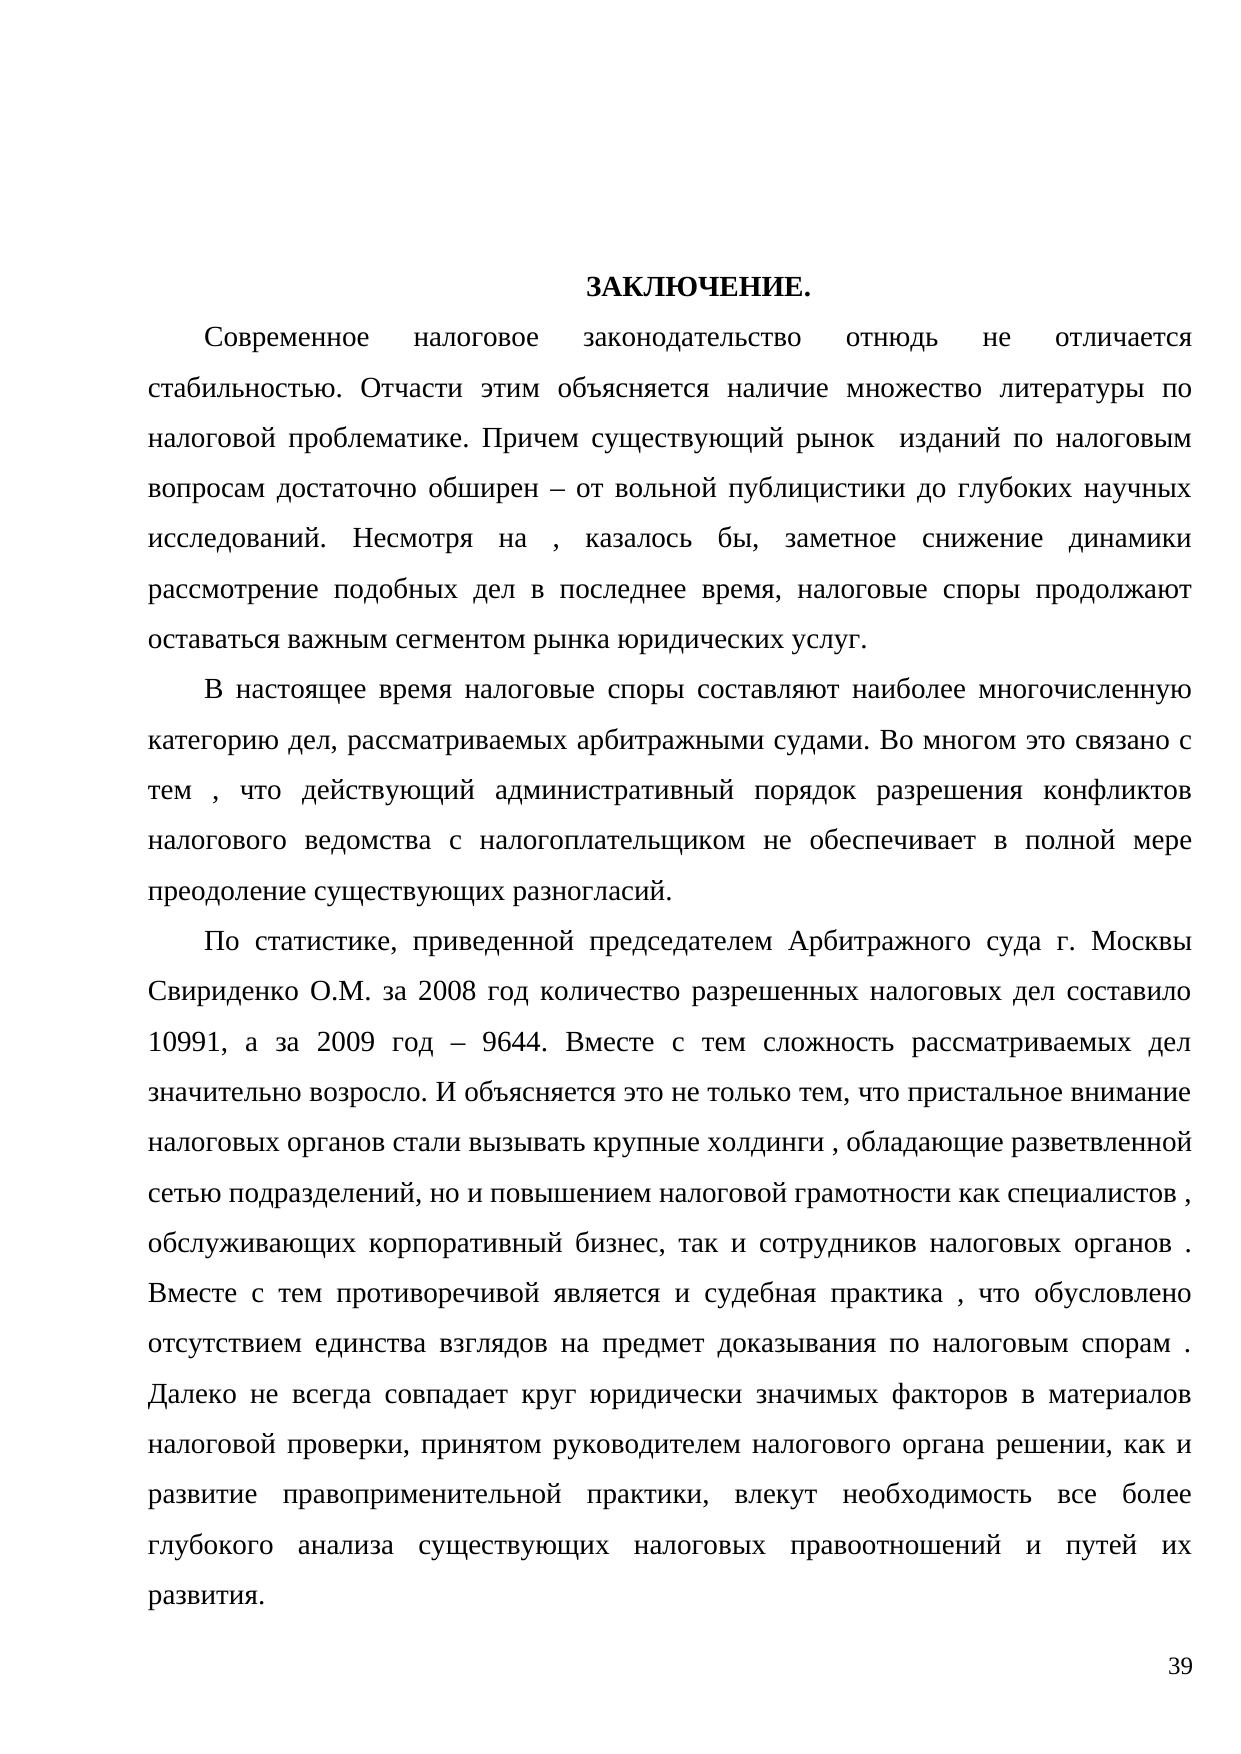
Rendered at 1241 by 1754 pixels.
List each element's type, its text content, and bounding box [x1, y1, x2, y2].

text Современное налоговое законодательство отнюдь не отличается стабильностью. Отчасти этим объясняется наличие множество литературы по налоговой проблематике. Причем существующий рынок изданий по налоговым вопросам достаточно обширен – от вольной публицистики до глубоких научных исследований. Несмотря на , казалось бы, заметное снижение динамики рассмотрение подобных дел в последнее время, налоговые споры продолжают оставаться важным сегментом рынка юридических услуг. [148, 319, 1193, 655]
text ЗАКЛЮЧЕНИЕ. [148, 269, 1193, 303]
text В настоящее время налоговые споры составляют наиболее многочисленную категорию дел, рассматриваемых арбитражными судами. Во многом это связано с тем , что действующий административный порядок разрешения конфликтов налогового ведомства с налогоплательщиком не обеспечивает в полной мере преодоление существующих разногласий. [148, 672, 1193, 906]
text По статистике, приведенной председателем Арбитражного суда г. Москвы Свириденко О.М. за 2008 год количество разрешенных налоговых дел составило 10991, а за 2009 год – 9644. Вместе с тем сложность рассматриваемых дел значительно возросло. И объясняется это не только тем, что пристальное внимание налоговых органов стали вызывать крупные холдинги , обладающие разветвленной сетью подразделений, но и повышением налоговой грамотности как специалистов , обслуживающих корпоративный бизнес, так и сотрудников налоговых органов . Вместе с тем противоречивой является и судебная практика , что обусловлено отсутствием единства взглядов на предмет доказывания по налоговым спорам . Далеко не всегда совпадает круг юридически значимых факторов в материалов налоговой проверки, принятом руководителем налогового органа решении, как и развитие правоприменительной практики, влекут необходимость все более глубокого анализа существующих налоговых правоотношений и путей их развития. [148, 923, 1193, 1611]
